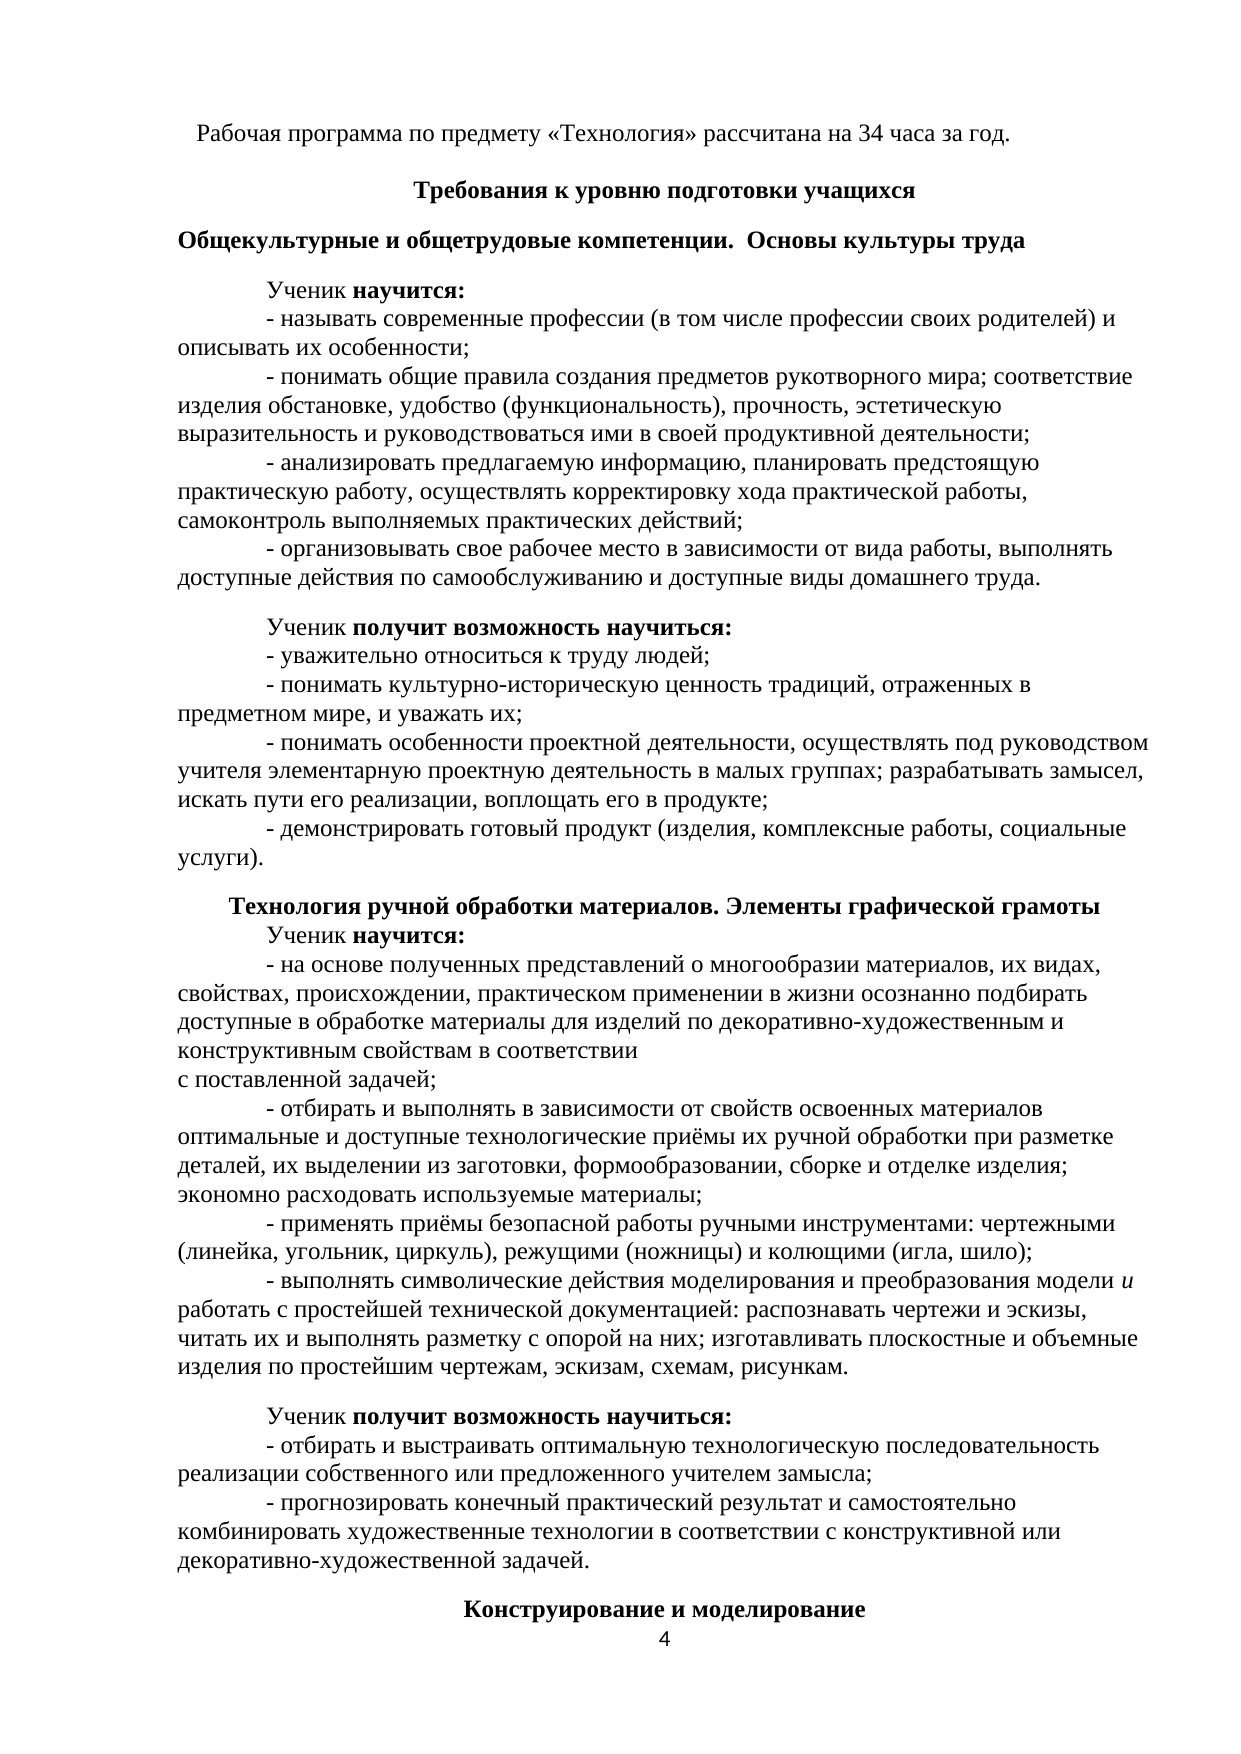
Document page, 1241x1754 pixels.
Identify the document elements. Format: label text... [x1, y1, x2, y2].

text - анализировать предлагаемую информацию, планировать предстоящую практическую работу, осуществлять корректировку хода практической работы, самоконтроль выполняемых практических действий; [177, 447, 1152, 533]
text Технология ручной обработки материалов. Элементы графической грамоты [177, 891, 1152, 920]
text - понимать общие правила создания предметов рукотворного мира; соответствие изделия обстановке, удобство (функциональность), прочность, эстетическую выразительность и руководствоваться ими в своей продуктивной деятельности; [177, 361, 1152, 447]
text - прогнозировать конечный практический результат и самостоятельно [177, 1487, 1152, 1516]
text с поставленной задачей; [177, 1064, 1152, 1093]
text - организовывать свое рабочее место в зависимости от вида работы, выполнять доступные действия по самообслуживанию и доступные виды домашнего труда. [177, 533, 1152, 591]
text - отбирать и выполнять в зависимости от свойств освоенных материалов оптимальные и доступные технологические приёмы их ручной обработки при разметке деталей, их выделении из заготовки, формообразовании, сборке и отделке изделия; экономно расходовать используемые материалы; [177, 1093, 1152, 1208]
text комбинировать художественные технологии в соответствии с конструктивной или декоративно-художественной задачей. [177, 1516, 1152, 1573]
text - демонстрировать готовый продукт (изделия, комплексные работы, социальные услуги). [177, 813, 1152, 871]
text Требования к уровню подготовки учащихся [177, 176, 1152, 204]
text - выполнять символические действия моделирования и преобразования модели и работать с простейшей технической документацией: распознавать чертежи и эскизы, читать их и выполнять разметку с опорой на них; изготавливать плоскостные и объемные изделия по простейшим чертежам, эскизам, схемам, рисункам. [177, 1265, 1152, 1380]
text Ученик научится: [177, 920, 1152, 949]
text - уважительно относиться к труду людей; [177, 641, 1152, 669]
text - понимать особенности проектной деятельности, осуществлять под руководством учителя элементарную проектную деятельность в малых группах; разрабатывать замысел, искать пути его реализации, воплощать его в продукте; [177, 727, 1152, 813]
text - на основе полученных представлений о многообразии материалов, их видах, свойствах, происхождении, практическом применении в жизни осознанно подбирать доступные в обработке материалы для изделий по декоративно-художественным и конструктивным свойствам в соответствии [177, 949, 1152, 1064]
text Ученик получит возможность научиться: [177, 612, 1152, 641]
text Общекультурные и общетрудовые компетенции. Основы культуры труда [177, 225, 1152, 254]
text Конструирование и моделирование [177, 1594, 1152, 1623]
text - отбирать и выстраивать оптимальную технологическую последовательность реализации собственного или предложенного учителем замысла; [177, 1430, 1152, 1487]
text Ученик получит возможность научиться: [177, 1401, 1152, 1430]
text - понимать культурно-историческую ценность традиций, отраженных в предметном мире, и уважать их; [177, 669, 1152, 727]
text - применять приёмы безопасной работы ручными инструментами: чертежными (линейка, угольник, циркуль), режущими (ножницы) и колющими (игла, шило); [177, 1208, 1152, 1265]
text Ученик научится: [177, 275, 1152, 303]
text Рабочая программа по предмету «Технология» рассчитана на 34 часа за год. [177, 118, 1130, 147]
text - называть современные профессии (в том числе профессии своих родителей) и описывать их особенности; [177, 303, 1152, 361]
